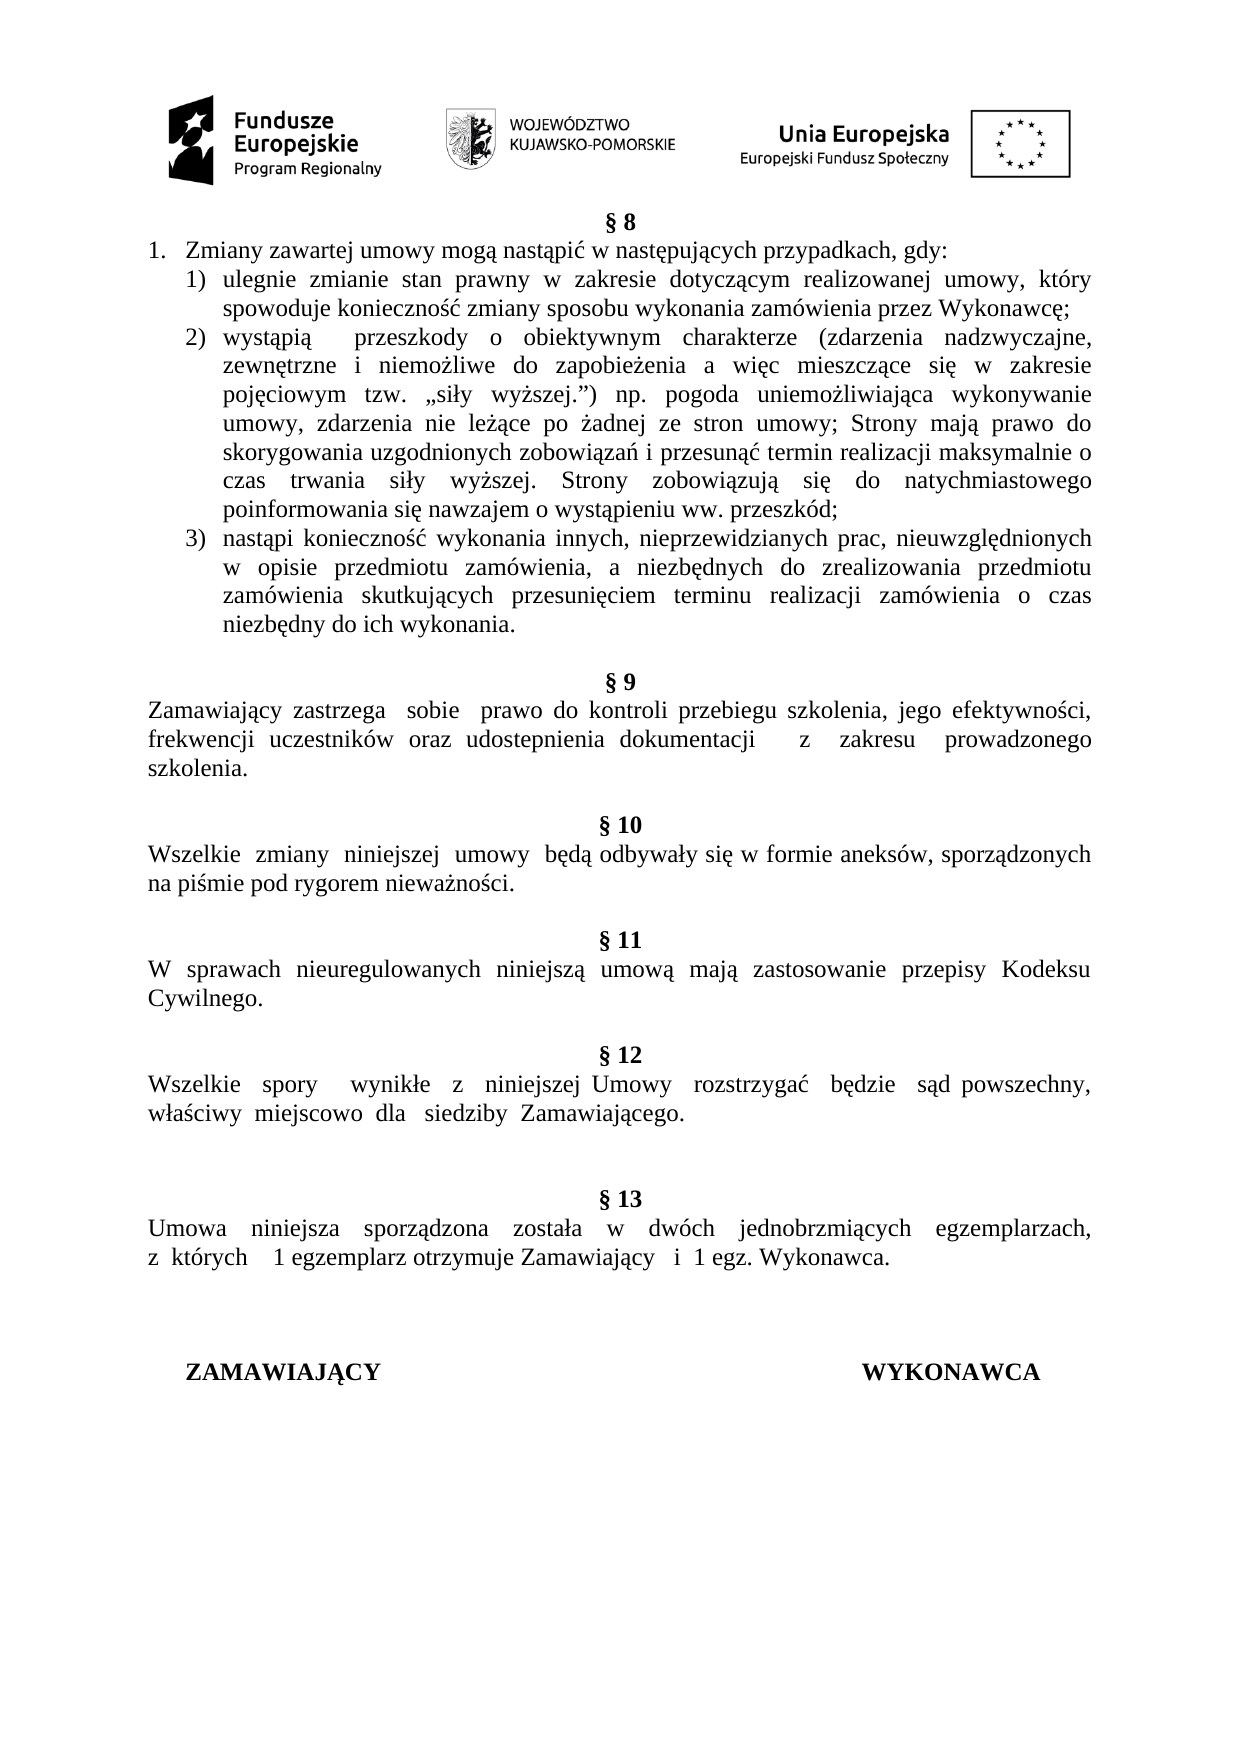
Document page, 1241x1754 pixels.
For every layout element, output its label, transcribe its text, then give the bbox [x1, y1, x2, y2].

text § 11 [148, 925, 1093, 954]
text § 9 [148, 667, 1093, 695]
text Wszelkie zmiany niniejszej umowy będą odbywały się w formie aneksów, sporządzonych na piśmie pod rygorem nieważności. [148, 839, 1093, 897]
list nastąpi konieczność wykonania innych, nieprzewidzianych prac, nieuwzględnionych w opisie przedmiotu zamówienia, a niezbędnych do zrealizowania przedmiotu zamówienia skutkujących przesunięciem terminu realizacji zamówienia o czas niezbędny do ich wykonania. [185, 523, 1093, 638]
list Zmiany zawartej umowy mogą nastąpić w następujących przypadkach, gdy: [148, 235, 1093, 264]
text § 13 [148, 1184, 1093, 1213]
text § 12 [148, 1040, 1093, 1069]
text § 10 [148, 810, 1093, 839]
list wystąpią przeszkody o obiektywnym charakterze (zdarzenia nadzwyczajne, zewnętrzne i niemożliwe do zapobieżenia a więc mieszczące się w zakresie pojęciowym tzw. „siły wyższej.”) np. pogoda uniemożliwiająca wykonywanie umowy, zdarzenia nie leżące po żadnej ze stron umowy; Strony mają prawo do skorygowania uzgodnionych zobowiązań i przesunąć termin realizacji maksymalnie o czas trwania siły wyższej. Strony zobowiązują się do natychmiastowego poinformowania się nawzajem o wystąpieniu ww. przeszkód; [185, 322, 1093, 523]
text ZAMAWIAJĄCY WYKONAWCA [148, 1357, 1093, 1385]
text W sprawach nieuregulowanych niniejszą umową mają zastosowanie przepisy Kodeksu Cywilnego. [148, 954, 1093, 1012]
text Zamawiający zastrzega sobie prawo do kontroli przebiegu szkolenia, jego efektywności, frekwencji uczestników oraz udostepnienia dokumentacji z zakresu prowadzonego szkolenia. [148, 695, 1093, 782]
list ulegnie zmianie stan prawny w zakresie dotyczącym realizowanej umowy, który spowoduje konieczność zmiany sposobu wykonania zamówienia przez Wykonawcę; [185, 264, 1093, 322]
text § 8 [148, 207, 1093, 235]
text Wszelkie spory wynikłe z niniejszej Umowy rozstrzygać będzie sąd powszechny, właściwy miejscowo dla siedziby Zamawiającego. [148, 1069, 1093, 1127]
text Umowa niniejsza sporządzona została w dwóch jednobrzmiących egzemplarzach, z których 1 egzemplarz otrzymuje Zamawiający i 1 egz. Wykonawca. [148, 1213, 1093, 1270]
picture [147, 73, 1092, 207]
